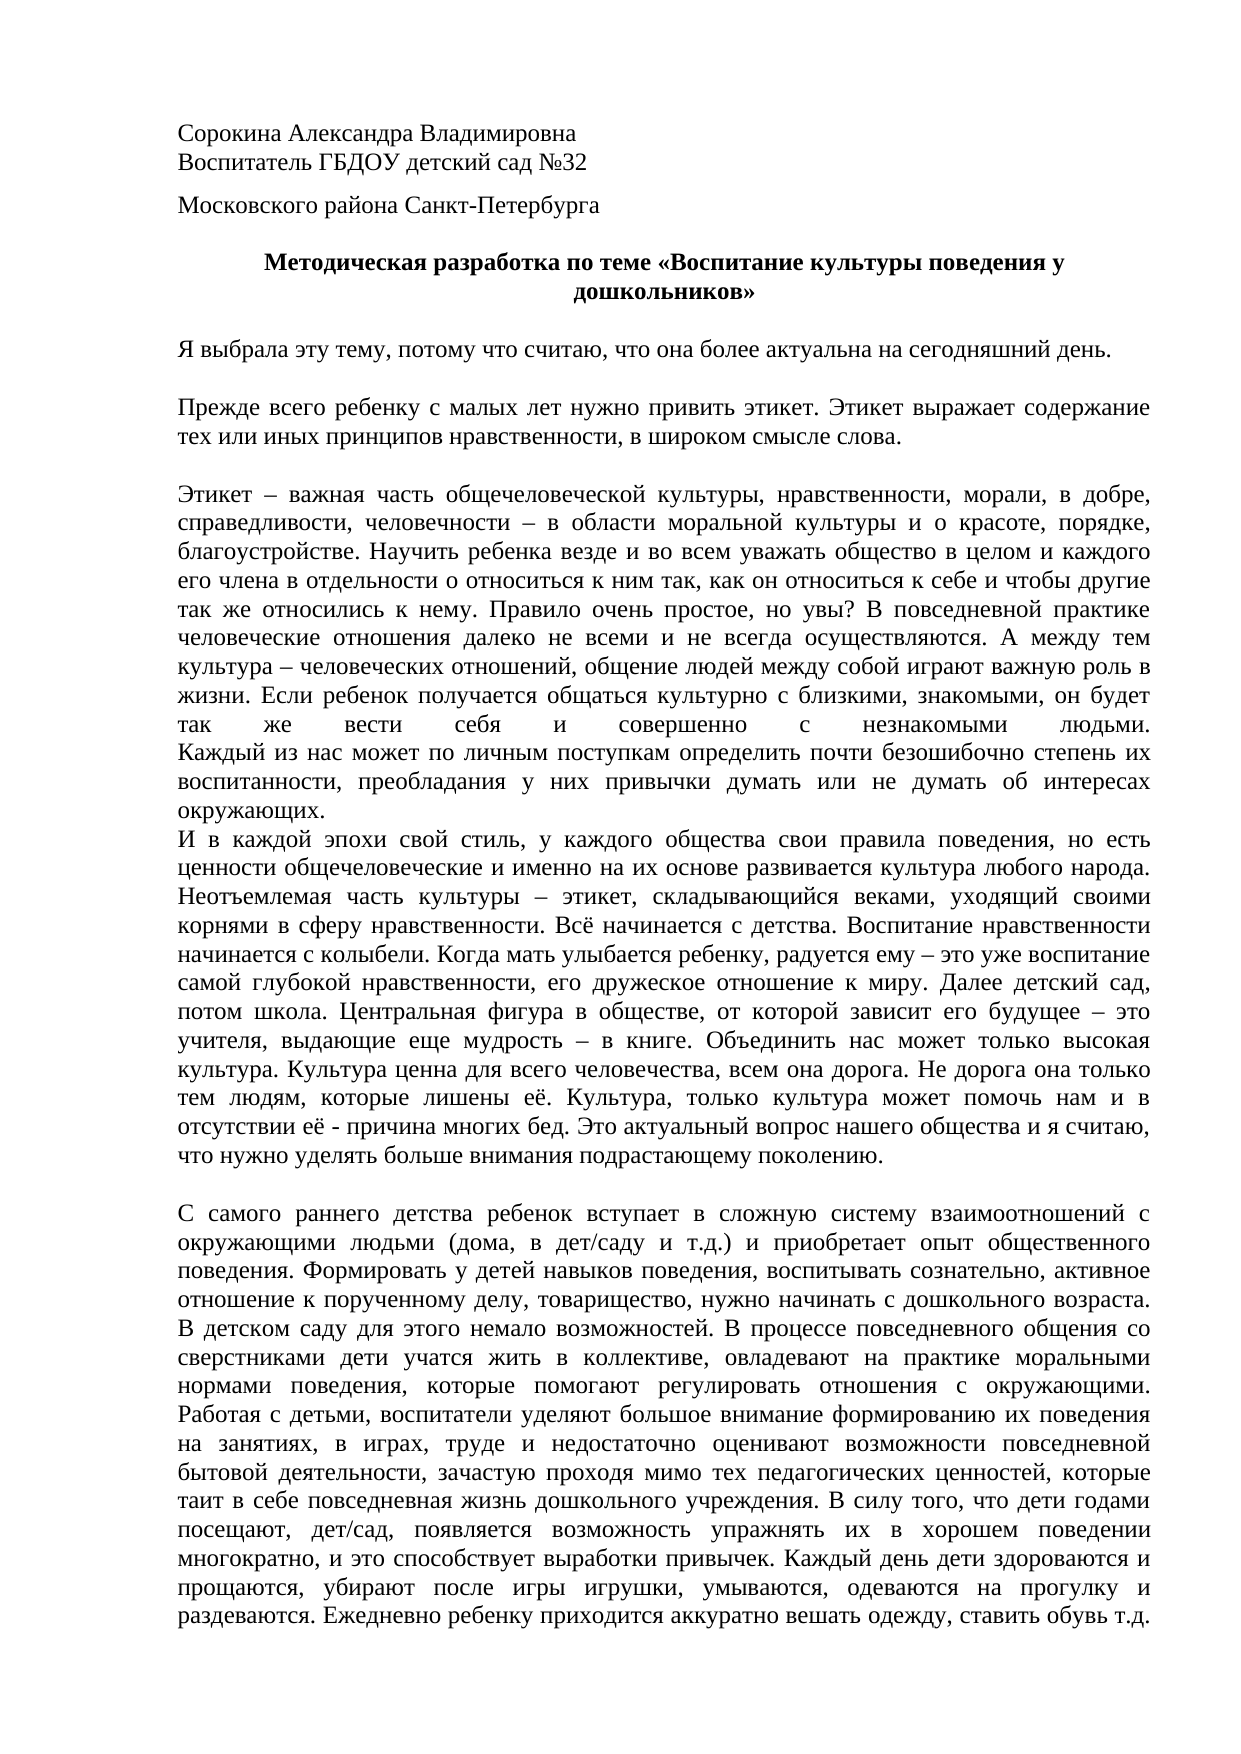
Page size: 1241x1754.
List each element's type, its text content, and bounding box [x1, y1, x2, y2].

text Этикет – важная часть общечеловеческой культуры, нравственности, морали, в добре, справедливости, человечности – в области моральной культуры и о красоте, порядке, благоустройстве. Научить ребенка везде и во всем уважать общество в целом и каждого его члена в отдельности о относиться к ним так, как он относиться к себе и чтобы другие так же относились к нему. Правило очень простое, но увы? В повседневной практике человеческие отношения далеко не всеми и не всегда осуществляются. А между тем культура – человеческих отношений, общение людей между собой играют важную роль в жизни. Если ребенок получается общаться культурно с близкими, знакомыми, он будет так же вести себя и совершенно с незнакомыми людьми. Каждый из нас может по личным поступкам определить почти безошибочно степень их воспитанности, преобладания у них привычки думать или не думать об интересах окружающих. И в каждой эпохи свой стиль, у каждого общества свои правила поведения, но есть ценности общечеловеческие и именно на их основе развивается культура любого народа. Неотъемлемая часть культуры – этикет, складывающийся веками, уходящий своими корнями в сферу нравственности. Всё начинается с детства. Воспитание нравственности начинается с колыбели. Когда мать улыбается ребенку, радуется ему – это уже воспитание самой глубокой нравственности, его дружеское отношение к миру. Далее детский сад, потом школа. Центральная фигура в обществе, от которой зависит его будущее – это учителя, выдающие еще мудрость – в книге. Объединить нас может только высокая культура. Культура ценна для всего человечества, всем она дорога. Не дорога она только тем людям, которые лишены её. Культура, только культура может помочь нам и в отсутствии её - причина многих бед. Это актуальный вопрос нашего общества и я считаю, что нужно уделять больше внимания подрастающему поколению. [177, 479, 1152, 1169]
text Я выбрала эту тему, потому что считаю, что она более актуальна на сегодняшний день. [177, 334, 1152, 363]
text Методическая разработка по теме «Воспитание культуры поведения у дошкольников» [177, 247, 1152, 305]
text Московского района Санкт-Петербурга [177, 190, 1152, 219]
text Воспитатель ГБДОУ детский сад №32 [177, 147, 1152, 176]
text Сорокина Александра Владимировна [177, 118, 1152, 147]
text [177, 1198, 1152, 1629]
text Прежде всего ребенку с малых лет нужно привить этикет. Этикет выражает содержание тех или иных принципов нравственности, в широком смысле слова. [177, 392, 1152, 449]
